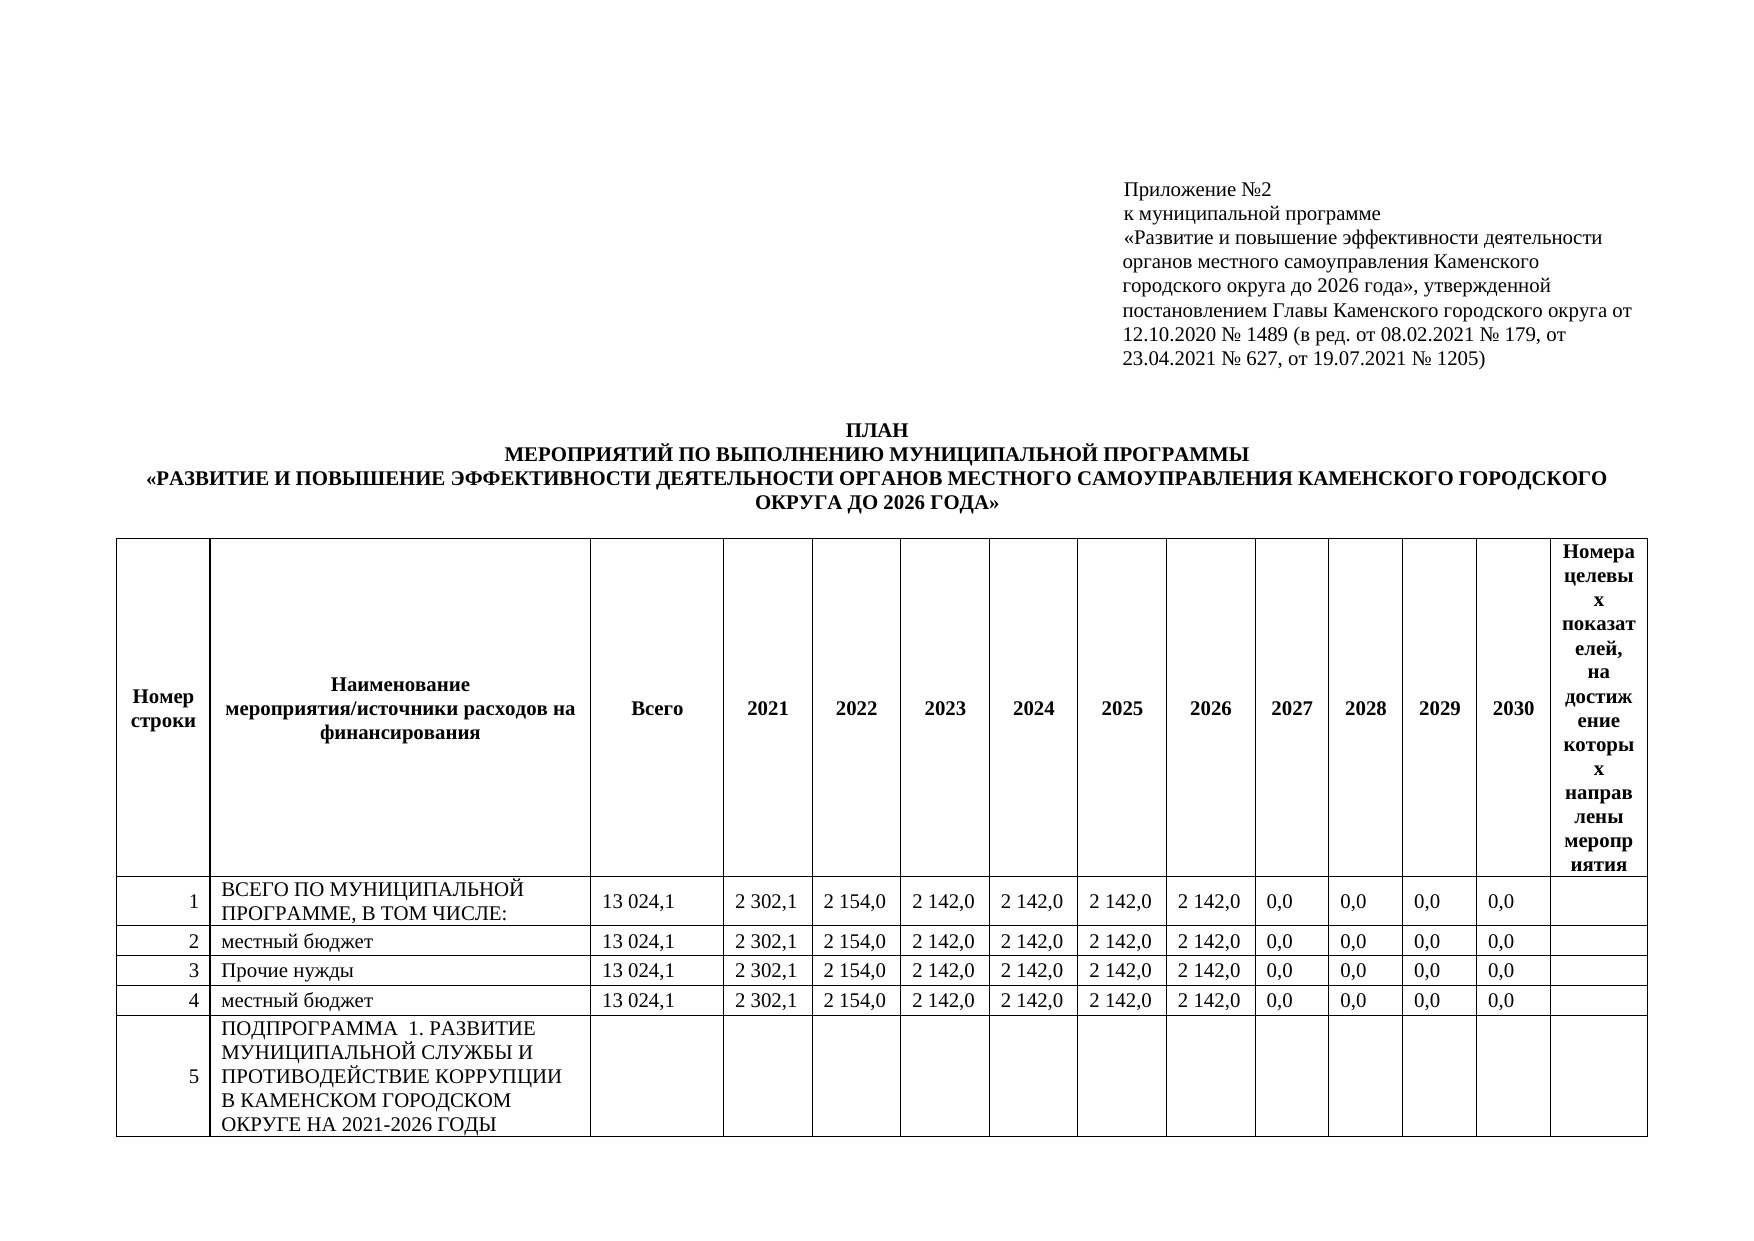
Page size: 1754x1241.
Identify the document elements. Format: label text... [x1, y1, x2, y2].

table_cell 0,0 [1403, 986, 1476, 1014]
table_header 2026 [1167, 539, 1255, 876]
table_cell 13 024,1 [591, 877, 723, 925]
table_cell Прочие нужды [211, 956, 590, 985]
table_cell [990, 1016, 1077, 1136]
table_cell 2 142,0 [990, 986, 1077, 1014]
table_cell 0,0 [1256, 956, 1328, 985]
table_cell 2 154,0 [813, 877, 900, 925]
table_cell 2 142,0 [990, 926, 1077, 955]
table_cell 2 142,0 [1167, 877, 1255, 925]
table_header Номера целевых показателей, на достижение которых направлены мероприятия [1551, 539, 1647, 876]
table_cell 0,0 [1477, 986, 1550, 1014]
table_cell [1329, 1016, 1402, 1136]
table_cell 0,0 [1256, 986, 1328, 1014]
table_cell 2 302,1 [724, 877, 812, 925]
table_cell [591, 1016, 723, 1136]
table_cell местный бюджет [211, 926, 590, 955]
table_cell 0,0 [1329, 877, 1402, 925]
table_cell 2 142,0 [1167, 926, 1255, 955]
table_cell 2 142,0 [1078, 956, 1166, 985]
table_cell 2 142,0 [1078, 877, 1166, 925]
table_cell 0,0 [1329, 956, 1402, 985]
table_cell 0,0 [1256, 926, 1328, 955]
table_cell 2 142,0 [1078, 986, 1166, 1014]
table_cell 13 024,1 [591, 926, 723, 955]
table_cell 2 154,0 [813, 956, 900, 985]
table_cell 4 [117, 986, 209, 1014]
table_cell 13 024,1 [591, 956, 723, 985]
table_cell [1551, 877, 1647, 925]
table_cell 2 154,0 [813, 926, 900, 955]
table_cell [1403, 1016, 1476, 1136]
table_header 2023 [901, 539, 989, 876]
table_cell 0,0 [1403, 926, 1476, 955]
table_cell 0,0 [1329, 926, 1402, 955]
text МЕРОПРИЯТИЙ ПО ВЫПОЛНЕНИЮ МУНИЦИПАЛЬНОЙ ПРОГРАММЫ [118, 442, 1636, 466]
table_cell [901, 1016, 989, 1136]
table_cell 2 142,0 [1167, 986, 1255, 1014]
text «РАЗВИТИЕ И ПОВЫШЕНИЕ ЭФФЕКТИВНОСТИ ДЕЯТЕЛЬНОСТИ ОРГАНОВ МЕСТНОГО САМОУПРАВЛЕНИЯ КАМЕНСКОГО ГОРОДСКОГО ОКРУГА ДО 2026 ГОДА» [118, 466, 1636, 514]
table_cell [1078, 1016, 1166, 1136]
table_cell 2 154,0 [813, 986, 900, 1014]
table_header Всего [591, 539, 723, 876]
table_cell 2 302,1 [724, 926, 812, 955]
table_header 2029 [1403, 539, 1476, 876]
table_cell 5 [117, 1016, 209, 1136]
table_cell 2 142,0 [901, 877, 989, 925]
table_cell [1167, 1016, 1255, 1136]
table_cell ВСЕГО ПО МУНИЦИПАЛЬНОЙ ПРОГРАММЕ, В ТОМ ЧИСЛЕ: [211, 877, 590, 925]
table_header 2028 [1329, 539, 1402, 876]
table_cell 2 142,0 [1167, 956, 1255, 985]
table_cell ПОДПРОГРАММА 1. РАЗВИТИЕ МУНИЦИПАЛЬНОЙ СЛУЖБЫ И ПРОТИВОДЕЙСТВИЕ КОРРУПЦИИ В КАМЕНСКОМ ГОРОДСКОМ ОКРУГЕ НА 2021-2026 ГОДЫ [211, 1016, 590, 1136]
table_cell 0,0 [1329, 986, 1402, 1014]
table_header Номер строки [117, 539, 209, 876]
table_cell 2 302,1 [724, 956, 812, 985]
table_cell 2 142,0 [901, 956, 989, 985]
table_header 2030 [1477, 539, 1550, 876]
table_cell 0,0 [1403, 956, 1476, 985]
table_cell 0,0 [1477, 877, 1550, 925]
table_cell [1551, 926, 1647, 955]
table_cell 0,0 [1256, 877, 1328, 925]
table_cell 2 142,0 [1078, 926, 1166, 955]
text к муниципальной программе [1122, 201, 1639, 225]
table_cell местный бюджет [211, 986, 590, 1014]
table_cell [1551, 986, 1647, 1014]
table_header 2021 [724, 539, 812, 876]
text ПЛАН [118, 418, 1636, 442]
table_cell 3 [117, 956, 209, 985]
table_cell 0,0 [1403, 877, 1476, 925]
table_cell 0,0 [1477, 956, 1550, 985]
table_cell [724, 1016, 812, 1136]
text «Развитие и повышение эффективности деятельности органов местного самоуправления Каменского городского округа до 2026 года», утвержденной постановлением Главы Каменского городского округа от 12.10.2020 № 1489 (в ред. от 08.02.2021 № 179, от 23.04.2021 № 627, от 19.07.2021 № 1205) [1122, 225, 1639, 370]
table_cell [1477, 1016, 1550, 1136]
table_header 2024 [990, 539, 1077, 876]
table_header 2022 [813, 539, 900, 876]
table_cell [1551, 1016, 1647, 1136]
table_header 2027 [1256, 539, 1328, 876]
table_cell 1 [117, 877, 209, 925]
table_cell 2 142,0 [990, 877, 1077, 925]
table_cell 2 142,0 [901, 926, 989, 955]
table_cell 0,0 [1477, 926, 1550, 955]
table_cell 13 024,1 [591, 986, 723, 1014]
table_cell [813, 1016, 900, 1136]
table_header Наименование мероприятия/источники расходов на финансирования [211, 539, 590, 876]
table_cell [1256, 1016, 1328, 1136]
table_cell 2 142,0 [901, 986, 989, 1014]
table_header 2025 [1078, 539, 1166, 876]
text Приложение №2 [1122, 177, 1639, 201]
table_cell 2 302,1 [724, 986, 812, 1014]
table_cell [1551, 956, 1647, 985]
table_cell 2 142,0 [990, 956, 1077, 985]
table_cell 2 [117, 926, 209, 955]
